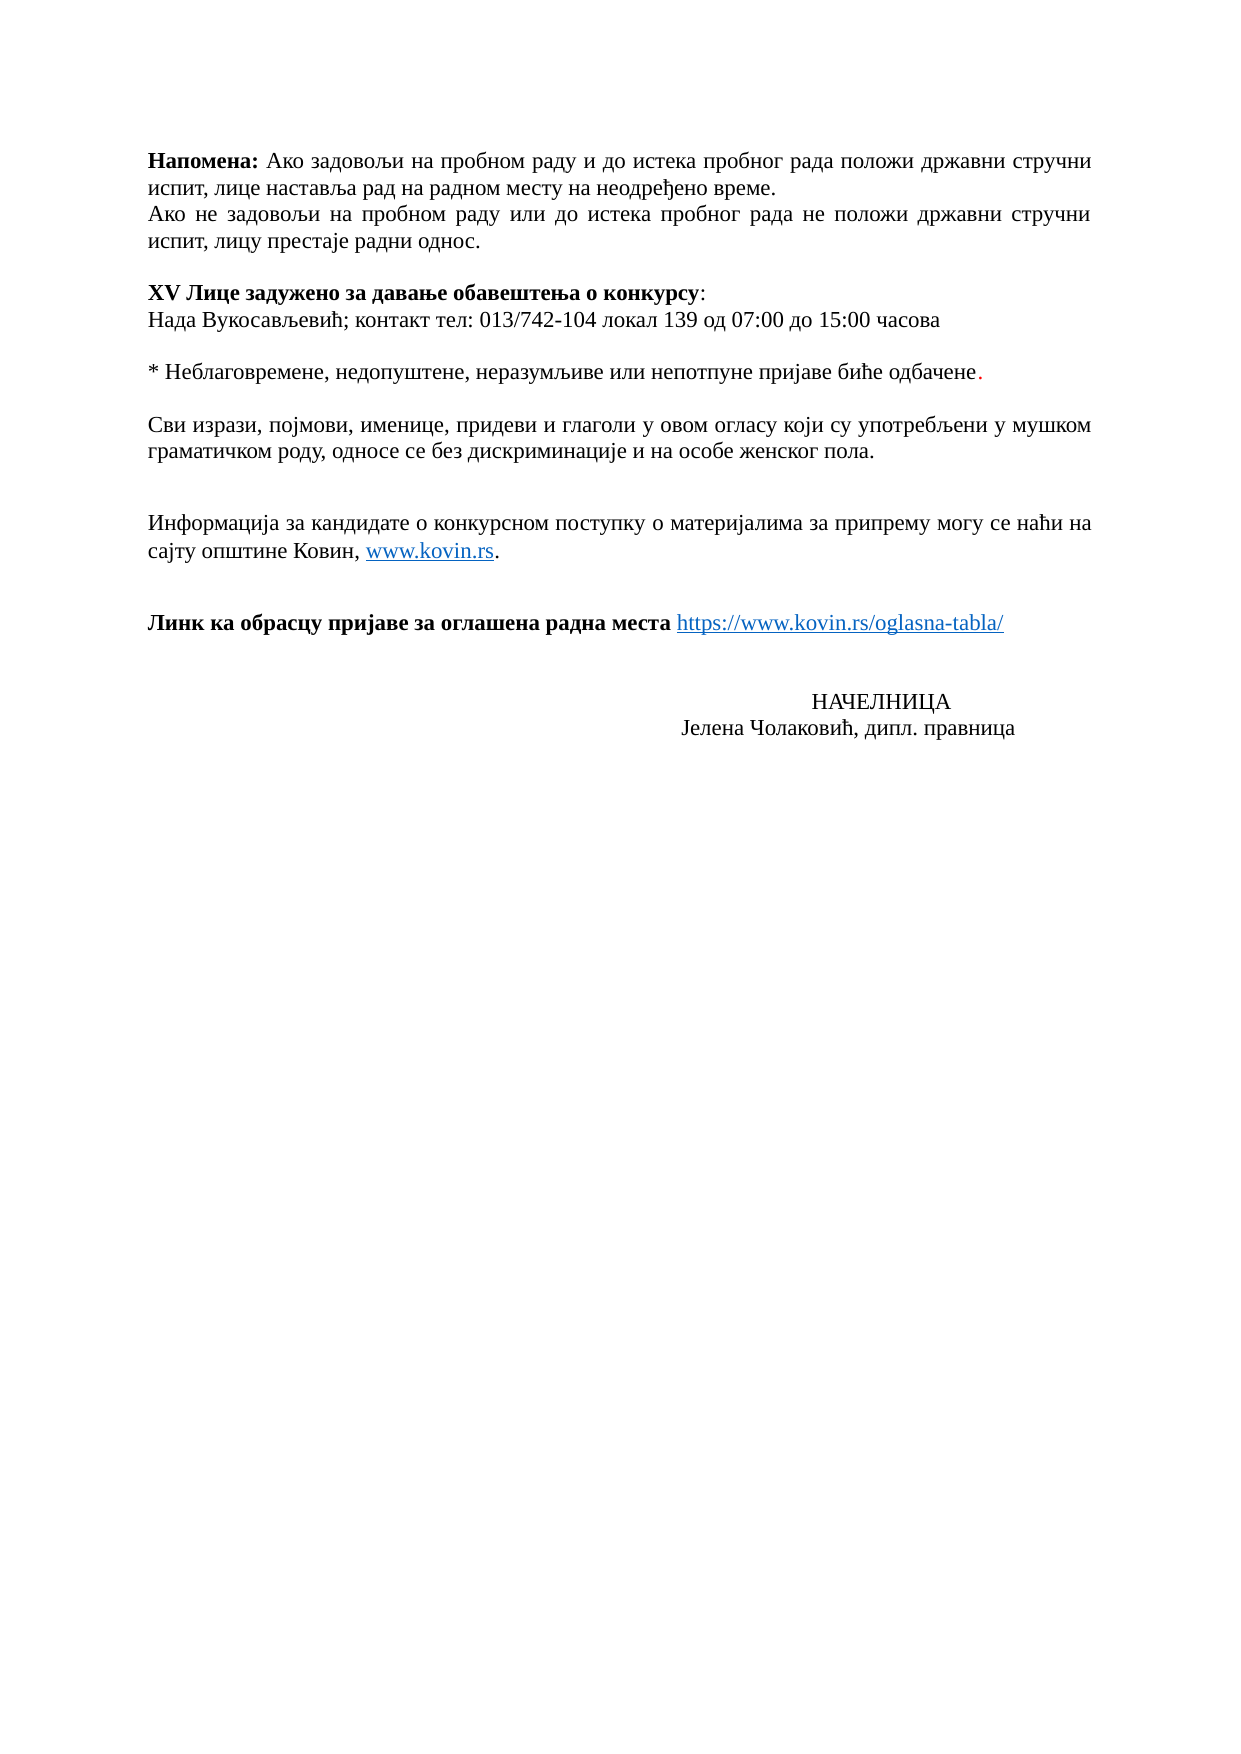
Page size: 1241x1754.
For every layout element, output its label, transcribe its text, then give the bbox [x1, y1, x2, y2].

text Информацијa за кандидате о конкурсном поступку o материјалимa за припрему могу се наћи на сајту општине Ковин, www.kovin.rs. [148, 509, 1093, 564]
text Сви изрази, појмови, именице, придеви и глаголи у овом огласу који су употребљени у мушком граматичком роду, односе се без дискриминације и на особе женског пола. [148, 411, 1093, 464]
text Напомена: Ако задовољи на пробном раду и до истека пробног рада положи државни стручни испит, лице наставља рад на радном месту на неодређено време. [148, 148, 1093, 200]
text НАЧЕЛНИЦА [148, 688, 1093, 714]
text Ако не задовољи на пробном раду или до истека пробног рада не положи државни стручни испит, лицу престаје радни однос. [148, 200, 1093, 253]
text XV Лице задужено за давање обавештења о конкурсу: [148, 279, 1093, 306]
text Јелена Чолаковић, дипл. правница [148, 714, 1093, 741]
text Нада Вукосављевић; контакт тел: 013/742-104 локал 139 од 07:00 до 15:00 часова [148, 306, 1093, 332]
text Линк ка обрасцу пријаве за оглашена радна места https://www.kovin.rs/oglasna-tabla/ [148, 609, 1093, 635]
text * Неблаговремене, недопуштене, неразумљиве или непотпуне пријаве биће одбачене. [148, 358, 1093, 385]
